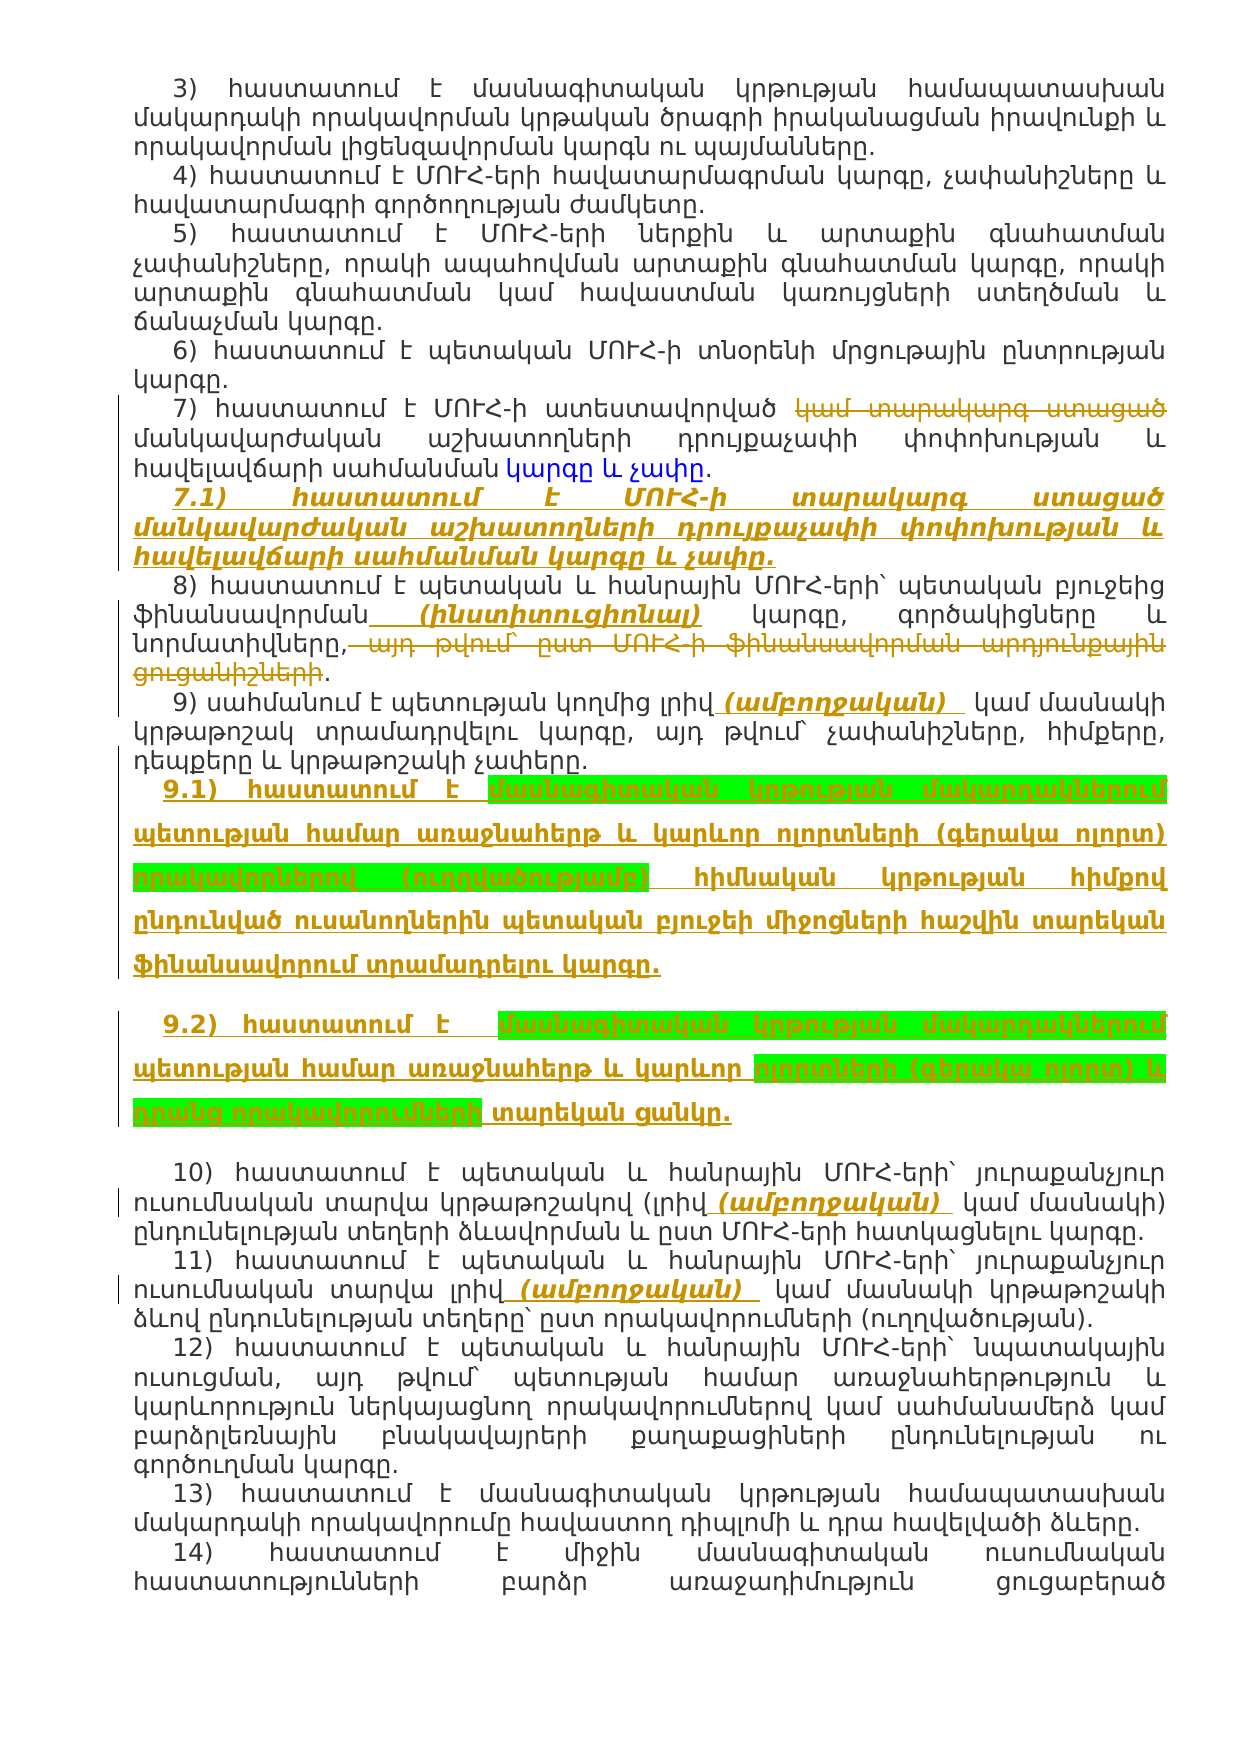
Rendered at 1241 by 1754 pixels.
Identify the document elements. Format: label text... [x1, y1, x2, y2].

text 4) հաստատում է ՄՈՒՀ-երի հավատարմագրման կարգը, չափանիշները և հավատարմագրի գործողության ժամկետը. [133, 161, 1167, 220]
text 11) հաստատում է պետական և հանրային ՄՈՒՀ-երի՝ յուրաքանչյուր ուսումնական տարվա լրիվ կամ մասնակի կրթաթոշակի ձևով ընդունելության տեղերը՝ ըստ որակավորումների (ուղղվածության). [133, 1246, 1167, 1333]
text 10) հաստատում է պետական և հանրային ՄՈՒՀ-երի՝ յուրաքանչյուր ուսումնական տարվա կրթաթոշակով (լրիվ կամ մասնակի) ընդունելության տեղերի ձևավորման և ըստ ՄՈՒՀ-երի հատկացնելու կարգը. [133, 1158, 1167, 1246]
text 8) հաստատում է պետական և հանրային ՄՈՒՀ-երի՝ պետական բյուջեից ֆինանսավորման կարգը, գործակիցները և նորմատիվները,. [133, 571, 1167, 688]
text 12) հաստատում է պետական և հանրային ՄՈՒՀ-երի՝ նպատակային ուսուցման, այդ թվում՝ պետության համար առաջնահերթություն և կարևորություն ներկայացնող որակավորումներով կամ սահմանամերձ կամ բարձրլեռնային բնակավայրերի քաղաքացիների ընդունելության ու գործուղման կարգը. [133, 1333, 1167, 1479]
text 7) հաստատում է ՄՈՒՀ-ի ատեստավորված մանկավարժական աշխատողների դրույքաչափի փոփոխության և հավելավճարի սահմանման կարգը և չափը. [133, 395, 1167, 483]
text 13) հաստատում է մասնագիտական կրթության համապատասխան մակարդակի որակավորումը հավաստող դիպլոմի և դրա հավելվածի ձևերը. [133, 1479, 1167, 1538]
text 5) հաստատում է ՄՈՒՀ-երի ներքին և արտաքին գնահատման չափանիշները, որակի ապահովման արտաքին գնահատման կարգը, որակի արտաքին գնահատման կամ հավաստման կառույցների ստեղծման և ճանաչման կարգը. [133, 220, 1167, 336]
text 3) հաստատում է մասնագիտական կրթության համապատասխան մակարդակի որակավորման կրթական ծրագրի իրականացման իրավունքի և որակավորման լիցենզավորման կարգն ու պայմանները. [133, 74, 1167, 161]
text 9) սահմանում է պետության կողմից լրիվ կամ մասնակի կրթաթոշակ տրամադրվելու կարգը, այդ թվում՝ չափանիշները, հիմքերը, դեպքերը և կրթաթոշակի չափերը. [133, 688, 1167, 775]
text 6) հաստատում է պետական ՄՈՒՀ-ի տնօրենի մրցութային ընտրության կարգը. [133, 336, 1167, 395]
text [133, 1538, 1167, 1596]
